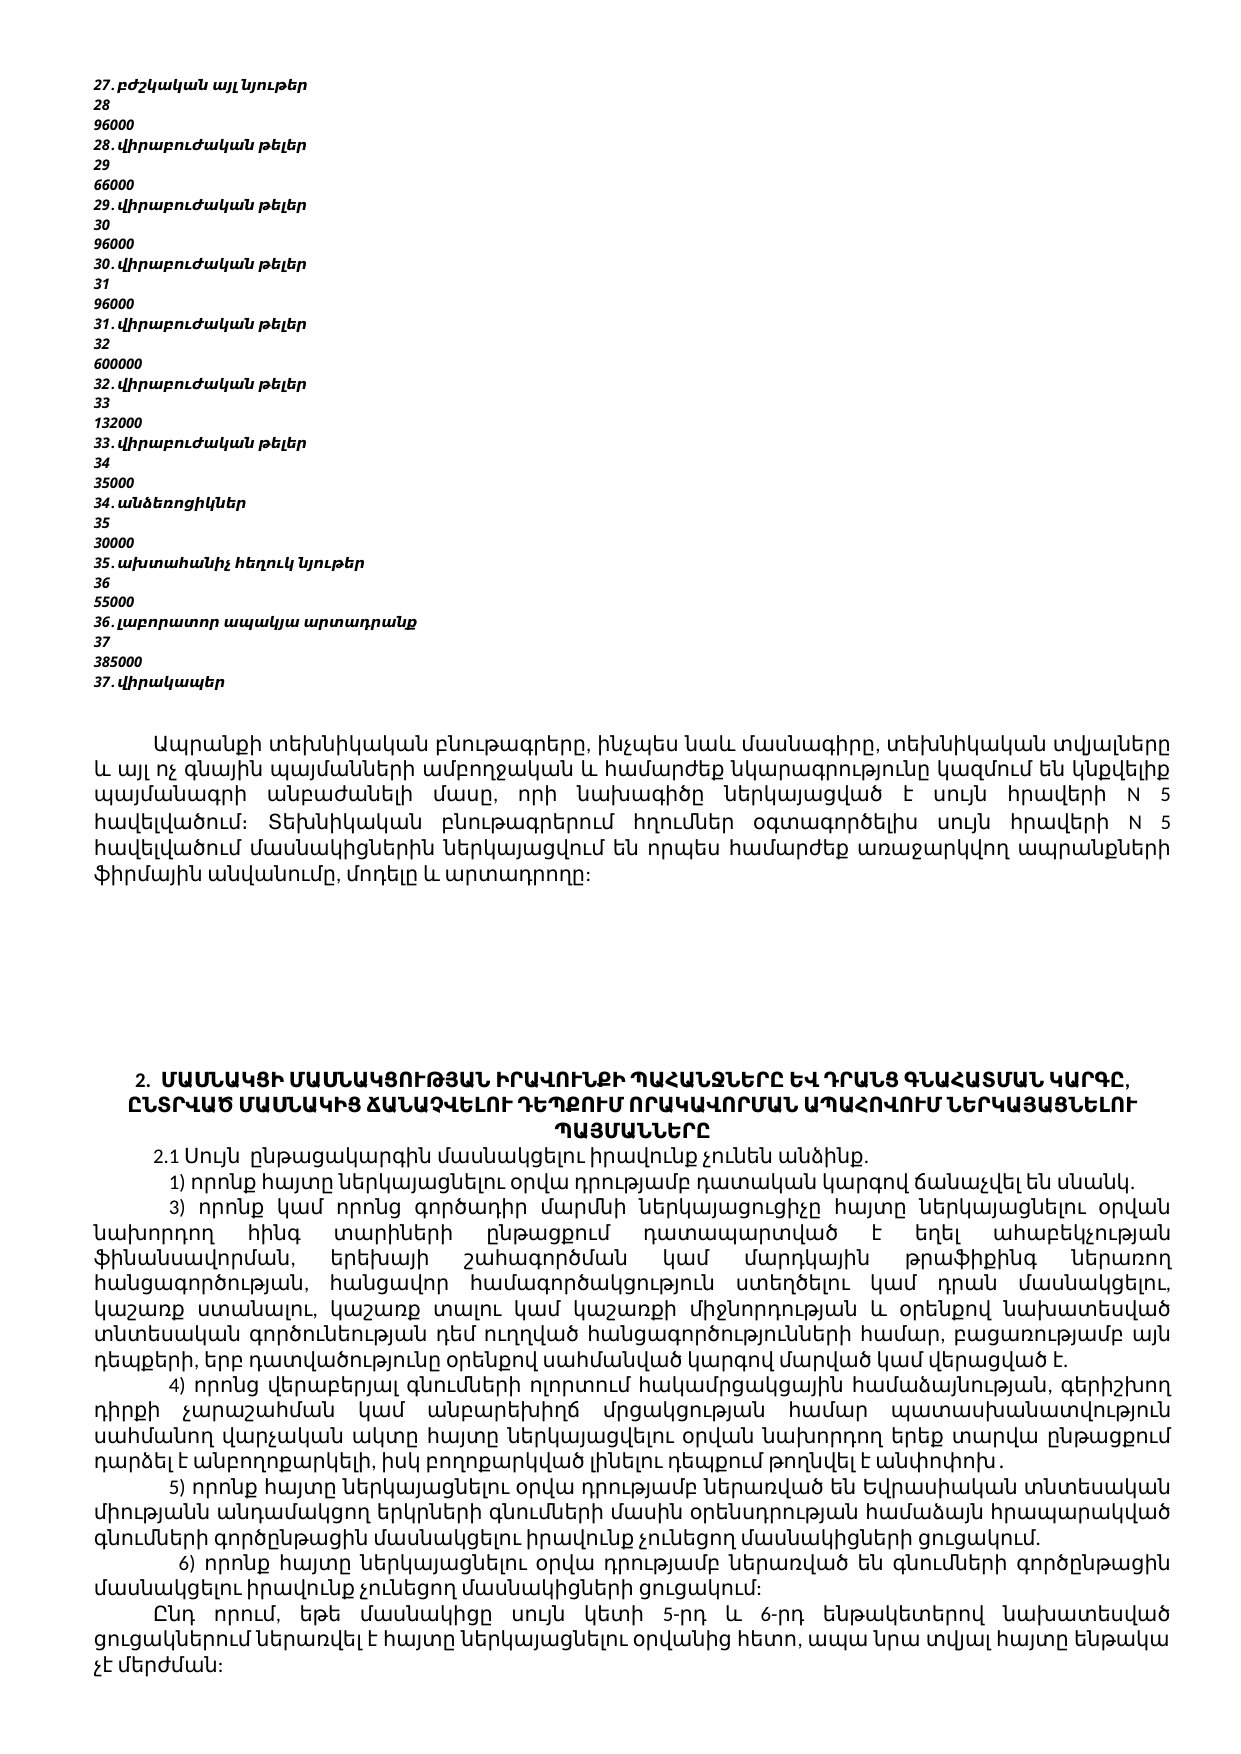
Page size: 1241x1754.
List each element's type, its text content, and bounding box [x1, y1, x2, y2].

text 6) որոնք հայտը ներկայացնելու օրվա դրությամբ ներառված են գնումների գործընթացին մասնակցելու իրավունք չունեցող մասնակիցների ցուցակում: [94, 1550, 1171, 1601]
text 5) որոնք հայտը ներկայացնելու օրվա դրությամբ ներառված են Եվրասիական տնտեսական միությանն անդամակցող երկրների գնումների մասին օրենսդրության համաձայն հրապարակված գնումների գործընթացին մասնակցելու իրավունք չունեցող մասնակիցների ցուցակում. [94, 1474, 1171, 1550]
text 3) որոնք կամ որոնց գործադիր մարմնի ներկայացուցիչը հայտը ներկայացնելու օրվան նախորդող հինգ տարիների ընթացքում դատապարտված է եղել ահաբեկչության ֆինանսավորման, երեխայի շահագործման կամ մարդկային թրաֆիքինգ ներառող հանցագործության, հանցավոր համագործակցություն ստեղծելու կամ դրան մասնակցելու, կաշառք ստանալու, կաշառք տալու կամ կաշառքի միջնորդության և օրենքով նախատեսված տնտեսական գործունեության դեմ ուղղված հանցագործությունների համար, բացառությամբ այն դեպքերի, երբ դատվածությունը օրենքով սահմանված կարգով մարված կամ վերացված է. [94, 1194, 1171, 1372]
text 4) որոնց վերաբերյալ գնումների ոլորտում հակամրցակցային համաձայնության, գերիշխող դիրքի չարաշահման կամ անբարեխիղճ մրցակցության համար պատասխանատվություն սահմանող վարչական ակտը հայտը ներկայացվելու օրվան նախորդող երեք տարվա ընթացքում դարձել է անբողոքարկելի, իսկ բողոքարկված լինելու դեպքում թողնվել է անփոփոխ․ [94, 1372, 1171, 1474]
text Ընդ որում, եթե մասնակիցը սույն կետի 5-րդ և 6-րդ ենթակետերով նախատեսված ցուցակներում ներառվել է հայտը ներկայացնելու օրվանից հետո, ապա նրա տվյալ հայտը ենթակա չէ մերժման: [94, 1601, 1171, 1677]
text 1) որոնք հայտը ներկայացնելու օրվա դրությամբ դատական կարգով ճանաչվել են սնանկ. [94, 1169, 1171, 1194]
text 2. ՄԱՍՆԱԿՑԻ ՄԱՍՆԱԿՑՈՒԹՅԱՆ ԻՐԱՎՈՒՆՔԻ ՊԱՀԱՆՋՆԵՐԸ ԵՎ ԴՐԱՆՑ ԳՆԱՀԱՏՄԱՆ ԿԱՐԳԸ, ԸՆՏՐՎԱԾ ՄԱՍՆԱԿԻՑ ՃԱՆԱՉՎԵԼՈՒ ԴԵՊՔՈՒՄ ՈՐԱԿԱՎՈՐՄԱՆ ԱՊԱՀՈՎՈՒՄ ՆԵՐԿԱՅԱՑՆԵԼՈՒ ՊԱՅՄԱՆՆԵՐԸ [94, 1067, 1171, 1143]
text 2.1 Սույն ընթացակարգին մասնակցելու իրավունք չունեն անձինք. [94, 1143, 1171, 1169]
text Ապրանքի տեխնիկական բնութագրերը, ինչպես նաև մասնագիրը, տեխնիկական տվյալները և այլ ոչ գնային պայմանների ամբողջական և համարժեք նկարագրությունը կազմում են կնքվելիք պայմանագրի անբաժանելի մասը, որի նախագիծը ներկայացված է սույն հրավերի N 5 հավելվածում։ Տեխնիկական բնութագրերում հղումներ օգտագործելիս սույն հրավերի N 5 հավելվածում մասնակիցներին ներկայացվում են որպես համարժեք առաջարկվող ապրանքների ֆիրմային անվանումը, մոդելը և արտադրողը: [94, 731, 1171, 886]
